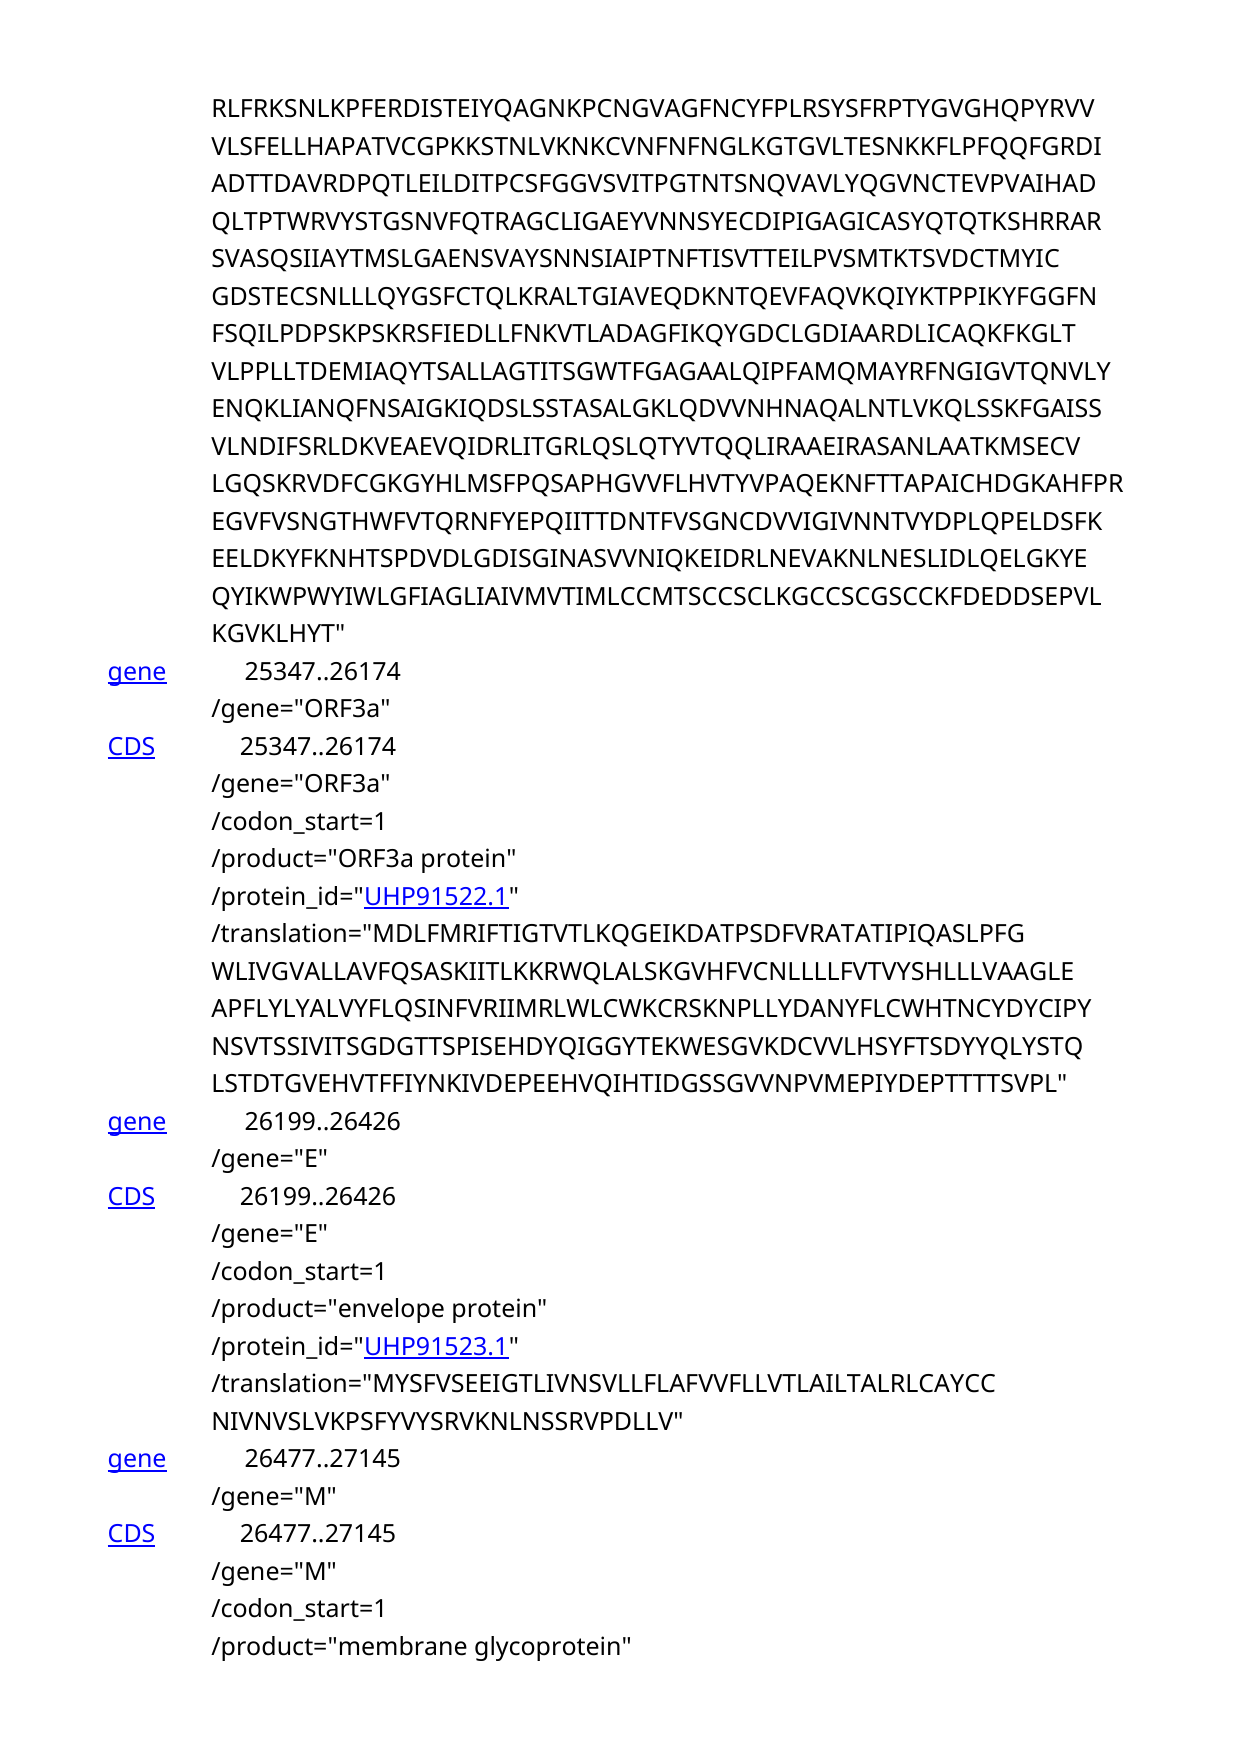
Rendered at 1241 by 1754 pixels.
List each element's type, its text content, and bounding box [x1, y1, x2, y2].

text /codon_start=1 [75, 1252, 1165, 1289]
text gene 26477..27145 [75, 1439, 1165, 1477]
text /codon_start=1 [75, 1589, 1165, 1627]
text LSTDTGVEHVTFFIYNKIVDEPEEHVQIHTIDGSSGVVNPVMEPIYDEPTTTTSVPL" [75, 1064, 1165, 1102]
text QYIKWPWYIWLGFIAGLIAIVMVTIMLCCMTSCCSCLKGCCSCGSCCKFDEDDSEPVL [75, 577, 1165, 614]
text ADTTDAVRDPQTLEILDITPCSFGGVSVITPGTNTSNQVAVLYQGVNCTEVPVAIHAD [75, 164, 1165, 202]
text SVASQSIIAYTMSLGAENSVAYSNNSIAIPTNFTISVTTEILPVSMTKTSVDCTMYIC [75, 239, 1165, 277]
text /gene="M" [75, 1477, 1165, 1514]
text CDS 25347..26174 [75, 727, 1165, 764]
text /gene="ORF3a" [75, 689, 1165, 727]
text /product="envelope protein" [75, 1289, 1165, 1327]
text EELDKYFKNHTSPDVDLGDISGINASVVNIQKEIDRLNEVAKNLNESLIDLQELGKYE [75, 539, 1165, 577]
text /gene="E" [75, 1139, 1165, 1177]
text VLSFELLHAPATVCGPKKSTNLVKNKCVNFNFNGLKGTGVLTESNKKFLPFQQFGRDI [75, 127, 1165, 164]
text /protein_id="UHP91522.1" [75, 877, 1165, 914]
text FSQILPDPSKPSKRSFIEDLLFNKVTLADAGFIKQYGDCLGDIAARDLICAQKFKGLT [75, 314, 1165, 352]
text ENQKLIANQFNSAIGKIQDSLSSTASALGKLQDVVNHNAQALNTLVKQLSSKFGAISS [75, 389, 1165, 427]
text APFLYLYALVYFLQSINFVRIIMRLWLCWKCRSKNPLLYDANYFLCWHTNCYDYCIPY [75, 989, 1165, 1027]
text RLFRKSNLKPFERDISTEIYQAGNKPCNGVAGFNCYFPLRSYSFRPTYGVGHQPYRVV [75, 89, 1165, 127]
text CDS 26199..26426 [75, 1177, 1165, 1214]
text LGQSKRVDFCGKGYHLMSFPQSAPHGVVFLHVTYVPAQEKNFTTAPAICHDGKAHFPR [75, 464, 1165, 502]
text CDS 26477..27145 [75, 1514, 1165, 1552]
text KGVKLHYT" [75, 614, 1165, 652]
text GDSTECSNLLLQYGSFCTQLKRALTGIAVEQDKNTQEVFAQVKQIYKTPPIKYFGGFN [75, 277, 1165, 314]
text /codon_start=1 [75, 802, 1165, 839]
text QLTPTWRVYSTGSNVFQTRAGCLIGAEYVNNSYECDIPIGAGICASYQTQTKSHRRAR [75, 202, 1165, 239]
text /gene="M" [75, 1552, 1165, 1589]
text NIVNVSLVKPSFYVYSRVKNLNSSRVPDLLV" [75, 1402, 1165, 1439]
text VLNDIFSRLDKVEAEVQIDRLITGRLQSLQTYVTQQLIRAAEIRASANLAATKMSECV [75, 427, 1165, 464]
text /product="membrane glycoprotein" [75, 1627, 1165, 1664]
text EGVFVSNGTHWFVTQRNFYEPQIITTDNTFVSGNCDVVIGIVNNTVYDPLQPELDSFK [75, 502, 1165, 539]
text NSVTSSIVITSGDGTTSPISEHDYQIGGYTEKWESGVKDCVVLHSYFTSDYYQLYSTQ [75, 1027, 1165, 1064]
text VLPPLLTDEMIAQYTSALLAGTITSGWTFGAGAALQIPFAMQMAYRFNGIGVTQNVLY [75, 352, 1165, 389]
text /product="ORF3a protein" [75, 839, 1165, 877]
text gene 26199..26426 [75, 1102, 1165, 1139]
text WLIVGVALLAVFQSASKIITLKKRWQLALSKGVHFVCNLLLLFVTVYSHLLLVAAGLE [75, 952, 1165, 989]
text /gene="ORF3a" [75, 764, 1165, 802]
text gene 25347..26174 [75, 652, 1165, 689]
text /gene="E" [75, 1214, 1165, 1252]
text /translation="MDLFMRIFTIGTVTLKQGEIKDATPSDFVRATATIPIQASLPFG [75, 914, 1165, 952]
text /protein_id="UHP91523.1" [75, 1327, 1165, 1364]
text /translation="MYSFVSEEIGTLIVNSVLLFLAFVVFLLVTLAILTALRLCAYCC [75, 1364, 1165, 1402]
